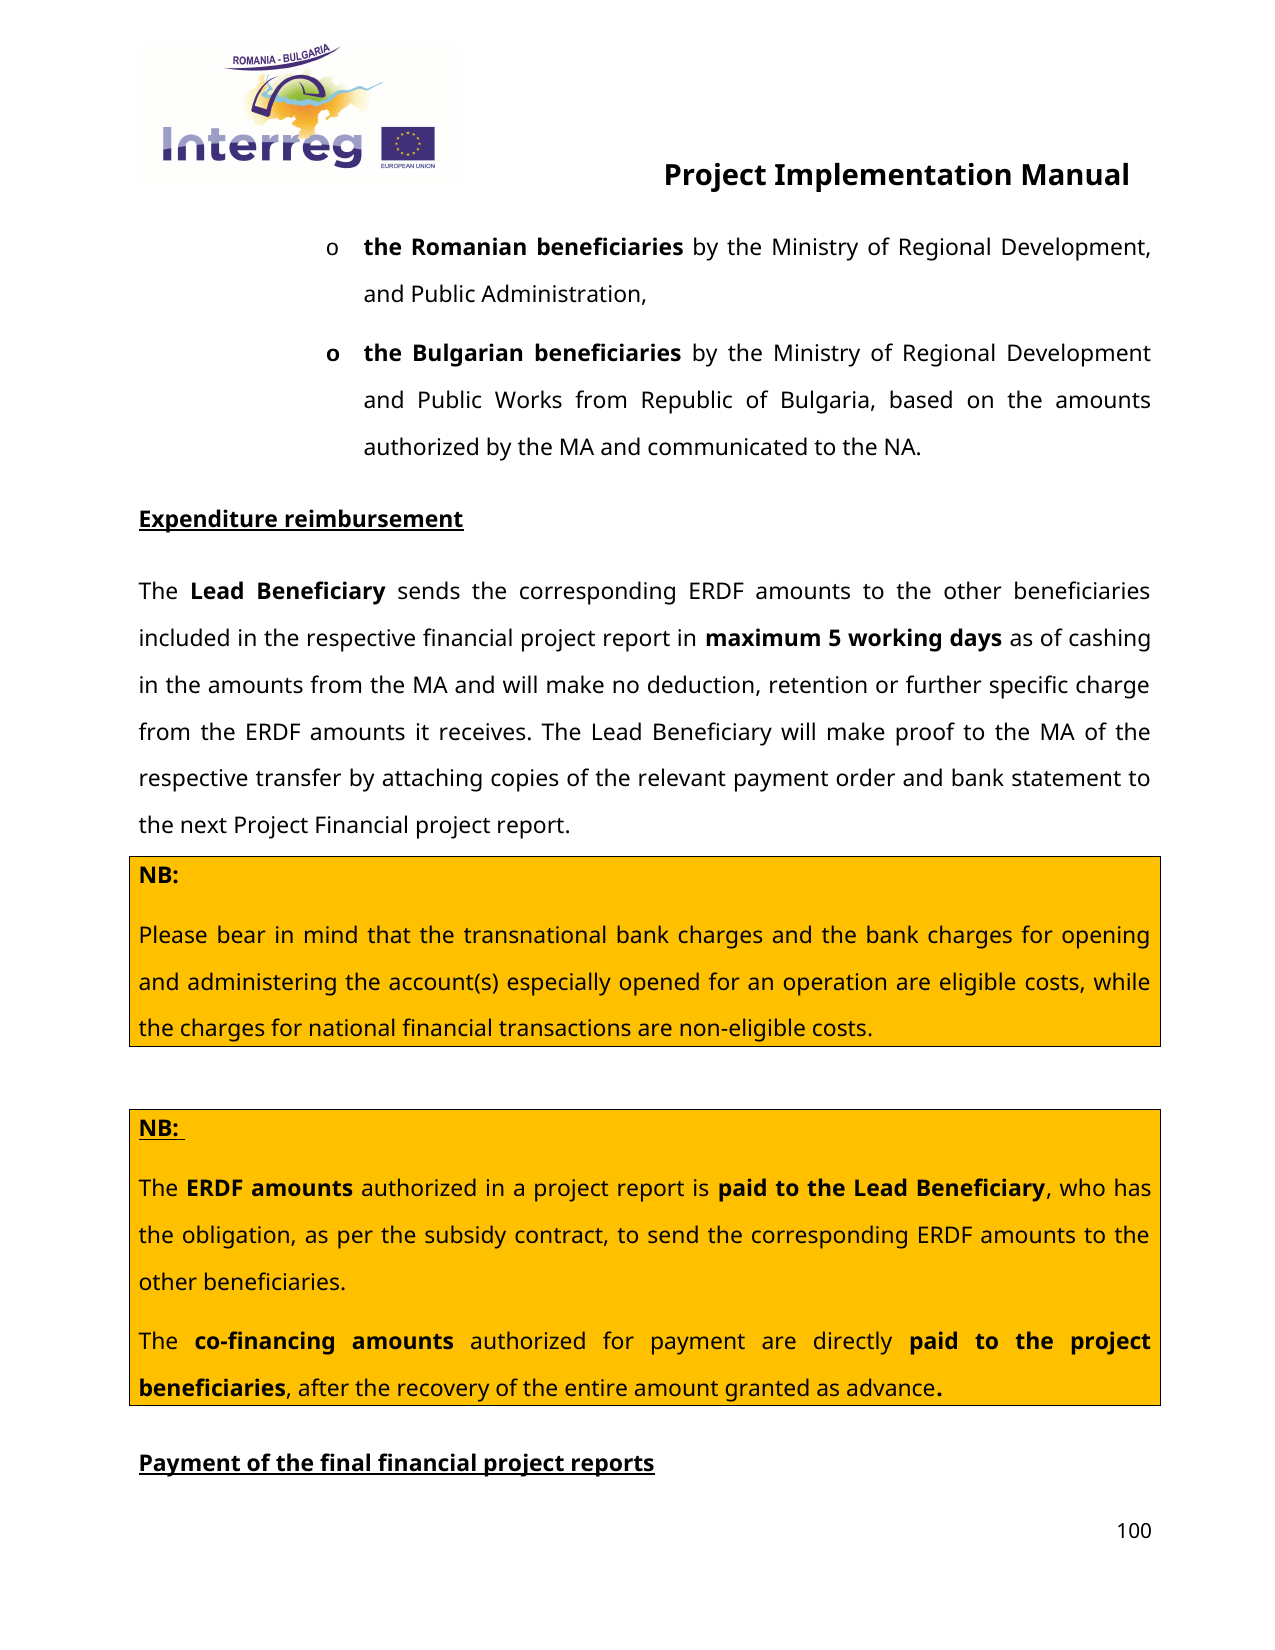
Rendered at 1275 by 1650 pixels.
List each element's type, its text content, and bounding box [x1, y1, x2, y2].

list the Bulgarian beneficiaries by the Ministry of Regional Development and Public Works from Republic of Bulgaria, based on the amounts authorized by the MA and communicated to the NA. [326, 337, 1152, 462]
text Expenditure reimbursement [138, 503, 1152, 534]
text Please bear in mind that the transnational bank charges and the bank charges for opening and administering the account(s) especially opened for an operation are eligible costs, while the charges for national financial transactions are non-eligible costs. [130, 915, 1160, 1046]
text NB: [130, 857, 1160, 890]
text Payment of the final financial project reports [138, 1447, 1152, 1478]
picture [138, 44, 461, 185]
text The ERDF amounts authorized in a project report is paid to the Lead Beneficiary, who has the obligation, as per the subsidy contract, to send the corresponding ERDF amounts to the other beneficiaries. [130, 1168, 1160, 1297]
text The Lead Beneficiary sends the corresponding ERDF amounts to the other beneficiaries included in the respective financial project report in maximum 5 working days as of cashing in the amounts from the MA and will make no deduction, retention or further specific charge from the ERDF amounts it receives. The Lead Beneficiary will make proof to the MA of the respective transfer by attaching copies of the relevant payment order and bank statement to the next Project Financial project report. [138, 575, 1152, 840]
text NB: [130, 1110, 1160, 1143]
text The co-financing amounts authorized for payment are directly paid to the project beneficiaries, after the recovery of the entire amount granted as advance. [130, 1322, 1160, 1405]
list the Romanian beneficiaries by the Ministry of Regional Development, and Public Administration, [326, 231, 1152, 309]
